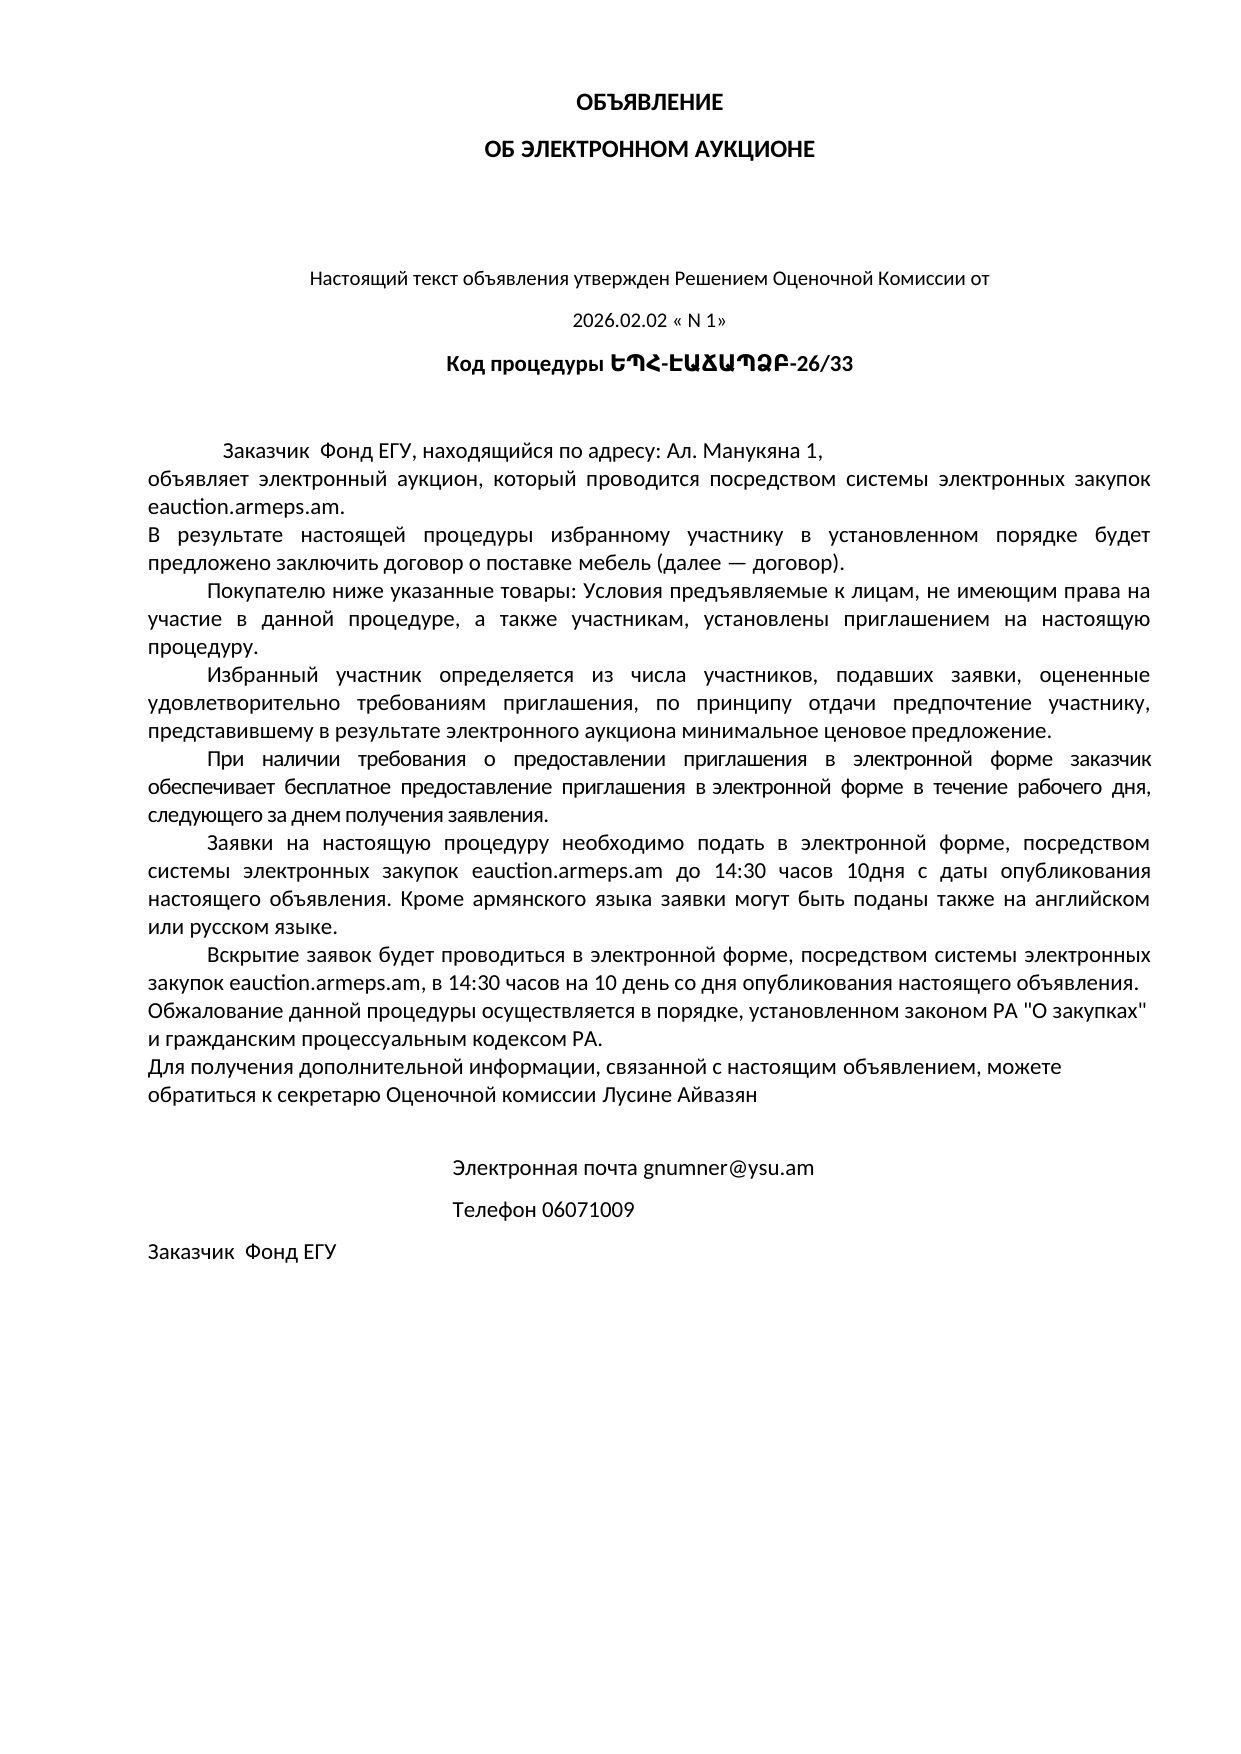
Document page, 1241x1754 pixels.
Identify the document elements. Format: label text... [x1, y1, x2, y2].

text Заказчик Фонд ЕГУ, находящийся по адресу: Ал. Манукяна 1, [148, 436, 1152, 464]
text Заявки на настоящую процедуру необходимо подать в электронной форме, посредством системы электронных закупок eauction.armeps.am до 14:30 часов 10дня с даты опубликования настоящего объявления. Кроме армянского языка заявки могут быть поданы также на английском или русском языке. [148, 828, 1152, 940]
text Вскрытие заявок будет проводиться в электронной форме, посредством системы электронных закупок eauction.armeps.am, в 14:30 часов на 10 день со дня опубликования настоящего объявления. [148, 940, 1152, 996]
text При наличии требования о предоставлении приглашения в электронной форме заказчик обеспечивает бесплатное предоставление приглашения в электронной форме в течение рабочего дня, следующего за днем получения заявления. [148, 744, 1152, 828]
text Покупателю ниже указанные товары: Условия предъявляемые к лицам, не имеющим права на участие в данной процедуре, а также участникам, установлены приглашением на настоящую процедуру. [148, 576, 1152, 660]
text ОБЪЯВЛЕНИЕ [148, 86, 1152, 117]
text Электронная почта gnumner@ysu.am [148, 1153, 1152, 1181]
text объявляет электронный аукцион, который проводится посредством системы электронных закупок eauction.armeps.am. [148, 464, 1152, 520]
text В результате настоящей процедуры избранному участнику в установленном порядке будет предложено заключить договор о поставке мебель (далее — договор). [148, 520, 1152, 576]
text Для получения дополнительной информации, связанной с настоящим объявлением, можете обратиться к секретарю Оценочной комиссии Лусине Айвазян [148, 1052, 1152, 1108]
text ОБ ЭЛЕКТРОННОМ АУКЦИОНЕ [148, 134, 1152, 164]
text Избранный участник определяется из числа участников, подавших заявки, оцененные удовлетворительно требованиям приглашения, по принципу отдачи предпочтение участнику, представившему в результате электронного аукциона минимальное ценовое предложение. [148, 660, 1152, 744]
text Код процедуры ԵՊՀ-ԷԱՃԱՊՁԲ-26/33 [148, 349, 1152, 377]
text Обжалование данной процедуры осуществляется в порядке, установленном законом РА "О закупках" и гражданским процессуальным кодексом РА. [148, 996, 1152, 1052]
text 2026.02.02 « N 1» [148, 307, 1152, 332]
text Настоящий текст объявления утвержден Решением Оценочной Комиссии от [148, 265, 1152, 290]
text Телефон 06071009 [148, 1195, 1152, 1223]
text Заказчик Фонд ЕГУ [148, 1237, 1152, 1265]
